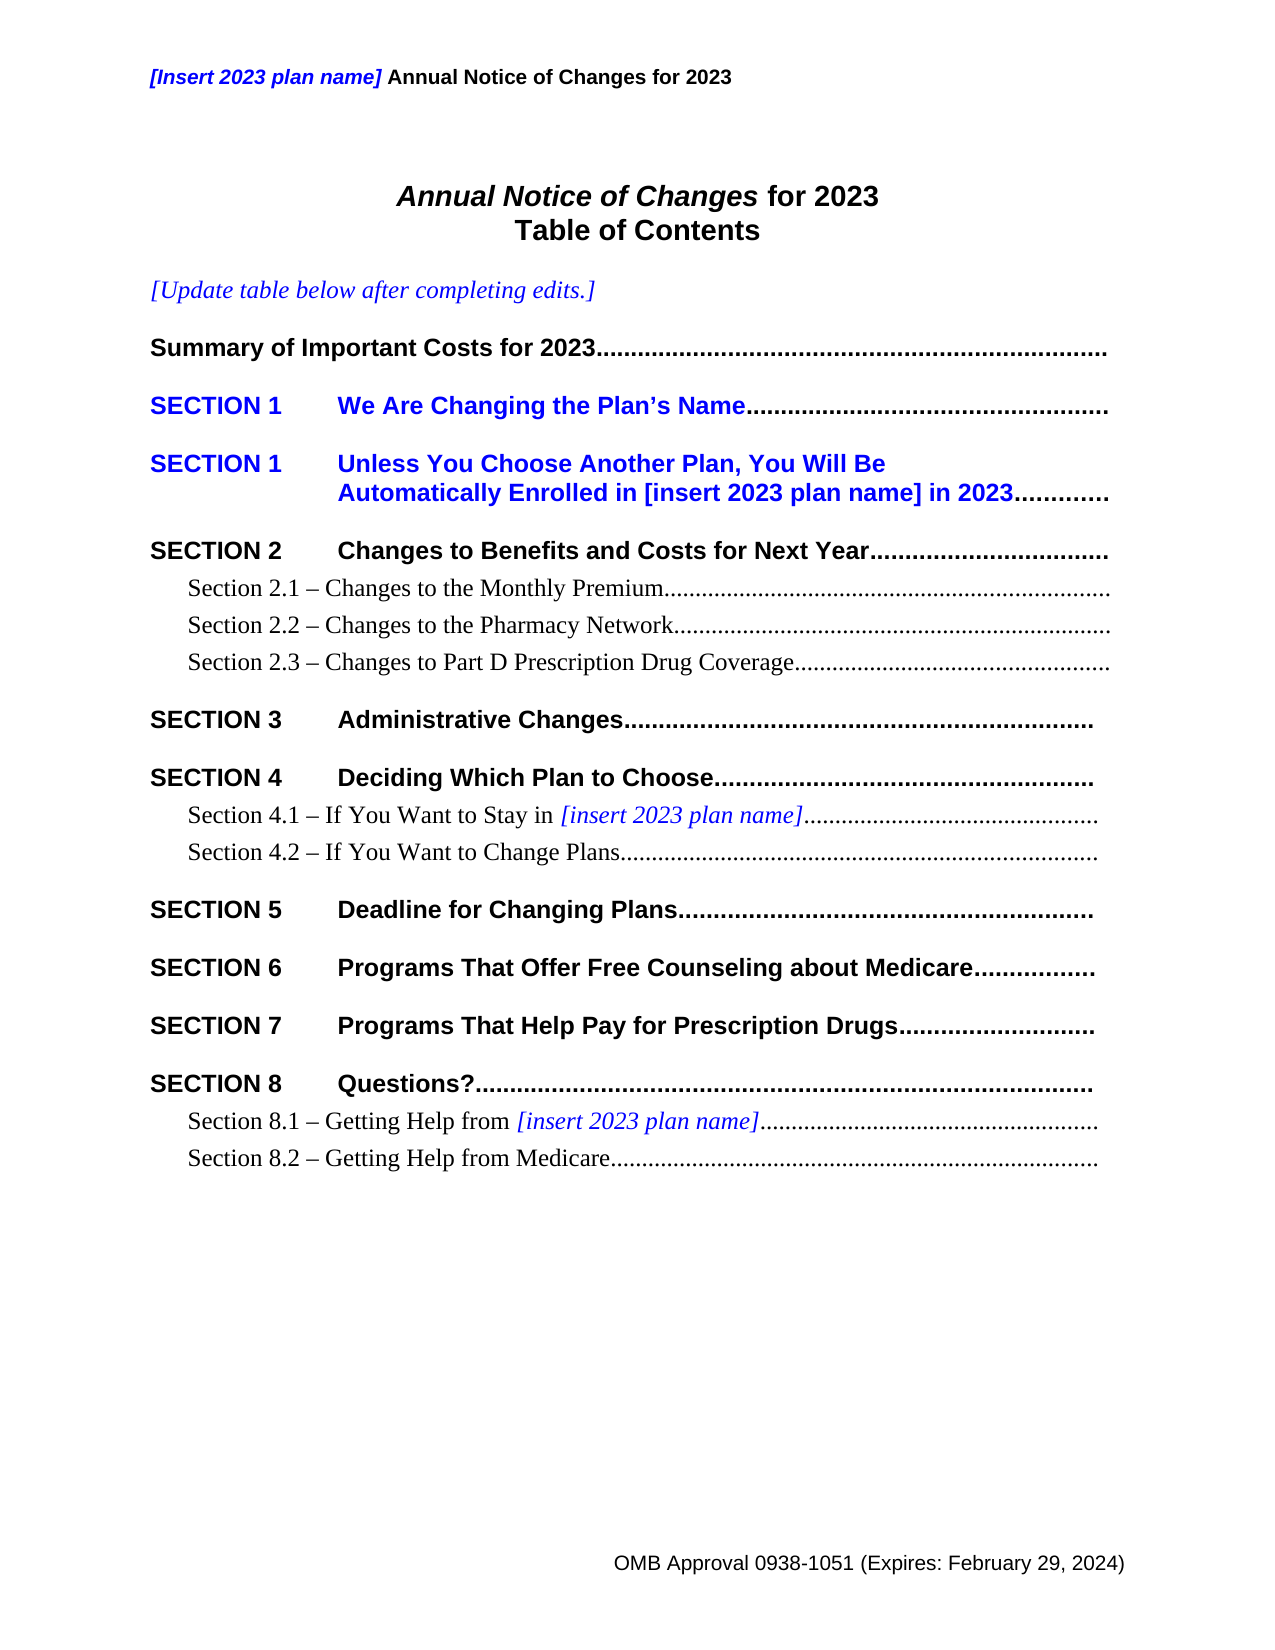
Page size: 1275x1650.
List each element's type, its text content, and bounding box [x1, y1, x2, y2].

text SECTION 2 Changes to Benefits and Costs for Next Year 5 [150, 536, 1050, 564]
text Section 2.3 – Changes to Part D Prescription Drug Coverage 6 [187, 647, 1087, 676]
text Section 4.2 – If You Want to Change Plans 13 [187, 837, 1087, 866]
text Section 2.1 – Changes to the Monthly Premium 5 [187, 573, 1087, 602]
text Section 8.2 – Getting Help from Medicare 16 [187, 1143, 1087, 1172]
text SECTION 8 Questions? 16 [150, 1069, 1050, 1097]
text SECTION 4 Deciding Which Plan to Choose 13 [150, 763, 1050, 792]
text SECTION 7 Programs That Help Pay for Prescription Drugs 15 [150, 1011, 1050, 1039]
text Section 4.1 – If You Want to Stay in [insert 2023 plan name] 13 [187, 800, 1087, 829]
text SECTION 6 Programs That Offer Free Counseling about Medicare 14 [150, 953, 1050, 982]
text Section 8.1 – Getting Help from [insert 2023 plan name] 16 [187, 1106, 1087, 1134]
text SECTION 1 We Are Changing the Plan’s Name 4 [150, 391, 1050, 420]
text SECTION 5 Deadline for Changing Plans 14 [150, 895, 1050, 924]
text SECTION 1 Unless You Choose Another Plan, You Will Be Automatically Enrolled in [insert 2023 plan name] in 2023 4 [150, 449, 1050, 507]
text Annual Notice of Changes for 2023 Table of Contents [150, 179, 1125, 246]
text SECTION 3 Administrative Changes 12 [150, 705, 1050, 734]
text [Update table below after completing edits.] [150, 275, 1125, 304]
text Summary of Important Costs for 2023 3 [150, 333, 1050, 362]
text Section 2.2 – Changes to the Pharmacy Network 5 [187, 610, 1087, 639]
